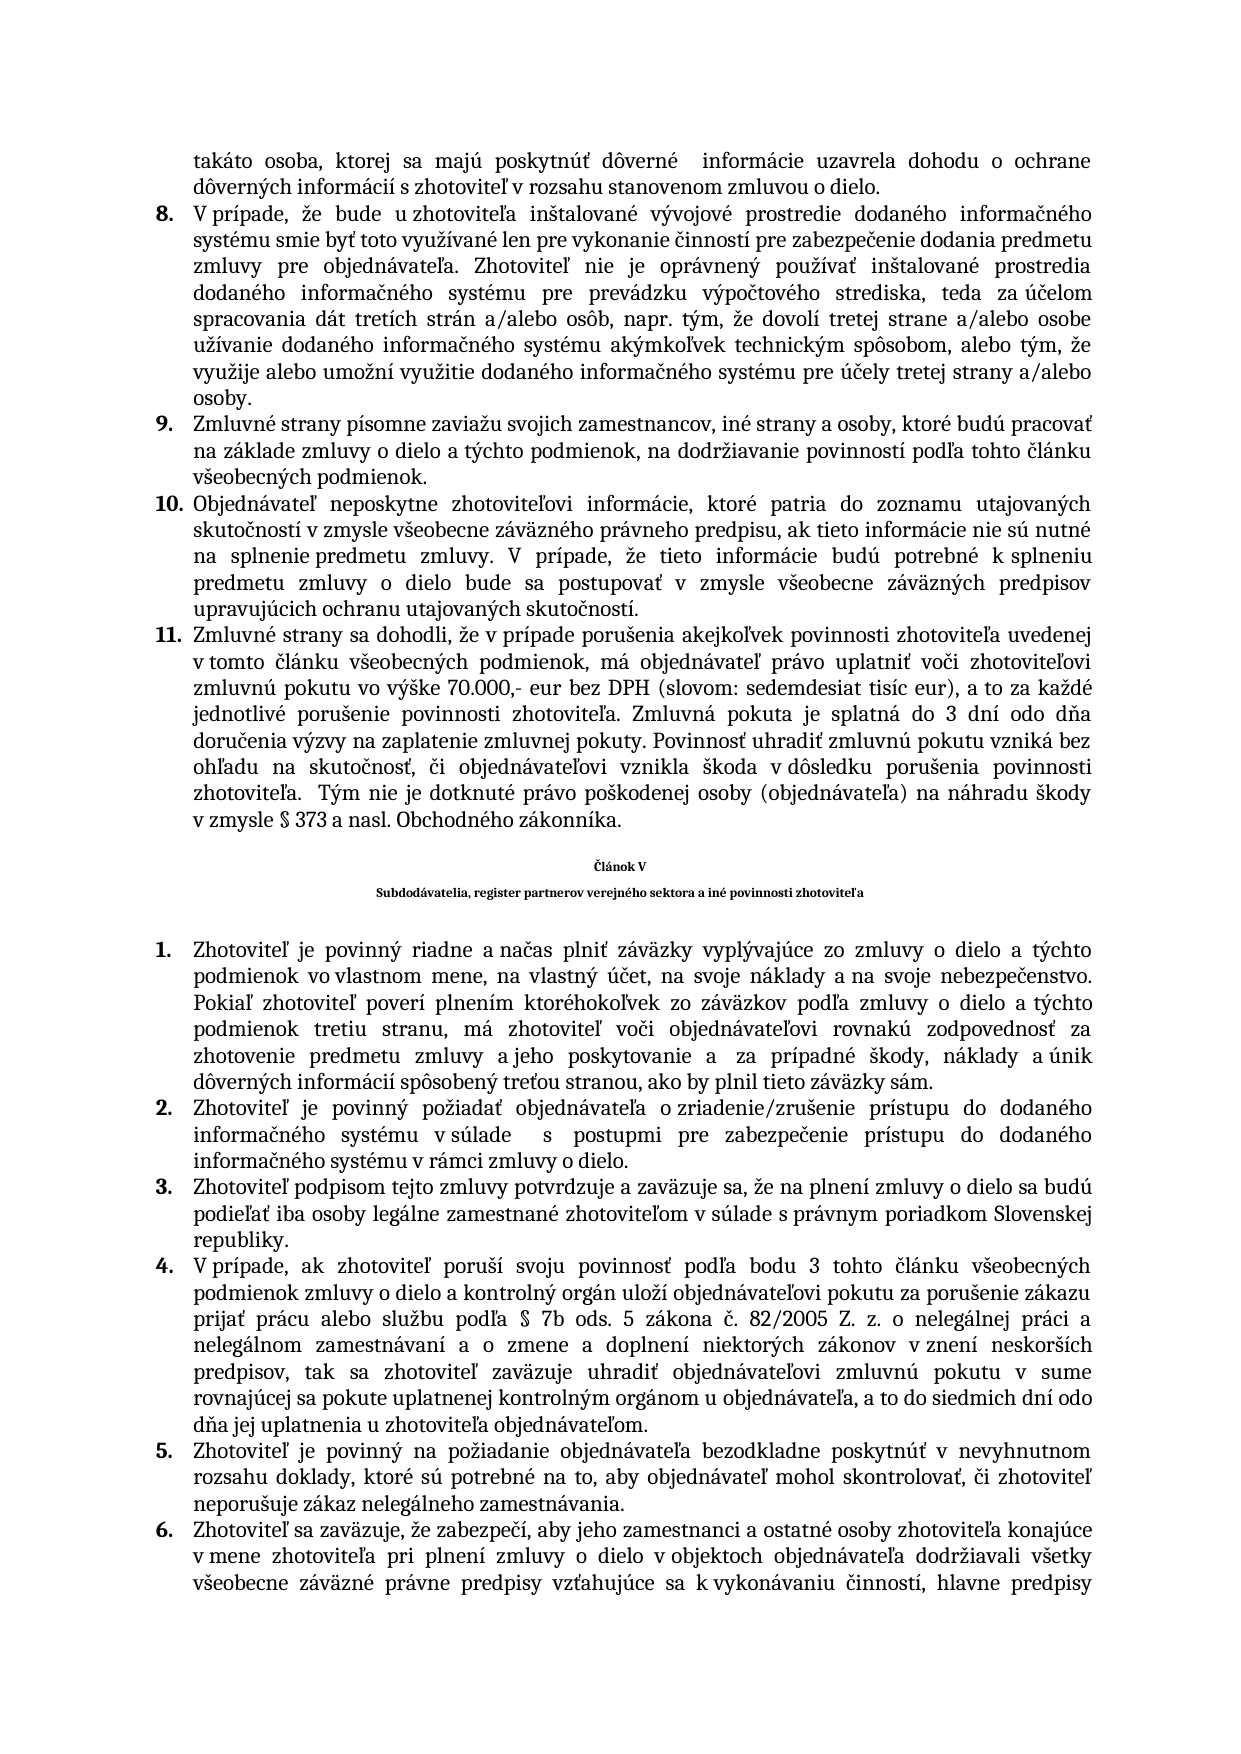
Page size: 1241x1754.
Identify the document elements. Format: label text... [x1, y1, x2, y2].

list V prípade, že bude u zhotoviteľa inštalované vývojové prostredie dodaného informačného systému smie byť toto využívané len pre vykonanie činností pre zabezpečenie dodania predmetu zmluvy pre objednávateľa. Zhotoviteľ nie je oprávnený používať inštalované prostredia dodaného informačného systému pre prevádzku výpočtového strediska, teda za účelom spracovania dát tretích strán a/alebo osôb, napr. tým, že dovolí tretej strane a/alebo osobe užívanie dodaného informačného systému akýmkoľvek technickým spôsobom, alebo tým, že využije alebo umožní využitie dodaného informačného systému pre účely tretej strany a/alebo osoby. [156, 200, 1092, 411]
list Zhotoviteľ je povinný požiadať objednávateľa o zriadenie/zrušenie prístupu do dodaného informačného systému v súlade s postupmi pre zabezpečenie prístupu do dodaného informačného systému v rámci zmluvy o dielo. [156, 1095, 1092, 1174]
list Zhotoviteľ je povinný riadne a načas plniť záväzky vyplývajúce zo zmluvy o dielo a týchto podmienok vo vlastnom mene, na vlastný účet, na svoje náklady a na svoje nebezpečenstvo. Pokiaľ zhotoviteľ poverí plnením ktoréhokoľvek zo záväzkov podľa zmluvy o dielo a týchto podmienok tretiu stranu, má zhotoviteľ voči objednávateľovi rovnakú zodpovednosť za zhotovenie predmetu zmluvy a jeho poskytovanie a za prípadné škody, náklady a únik dôverných informácií spôsobený treťou stranou, ako by plnil tieto záväzky sám. [156, 937, 1092, 1095]
list Zmluvné strany písomne zaviažu svojich zamestnancov, iné strany a osoby, ktoré budú pracovať na základe zmluvy o dielo a týchto podmienok, na dodržiavanie povinností podľa tohto článku všeobecných podmienok. [156, 411, 1092, 490]
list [156, 1517, 1092, 1596]
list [156, 148, 1092, 200]
list V prípade, ak zhotoviteľ poruší svoju povinnosť podľa bodu 3 tohto článku všeobecných podmienok zmluvy o dielo a kontrolný orgán uloží objednávateľovi pokutu za porušenie zákazu prijať prácu alebo službu podľa § 7b ods. 5 zákona č. 82/2005 Z. z. o nelegálnej práci a nelegálnom zamestnávaní a o zmene a doplnení niektorých zákonov v znení neskorších predpisov, tak sa zhotoviteľ zaväzuje uhradiť objednávateľovi zmluvnú pokutu v sume rovnajúcej sa pokute uplatnenej kontrolným orgánom u objednávateľa, a to do siedmich dní odo dňa jej uplatnenia u zhotoviteľa objednávateľom. [156, 1253, 1092, 1438]
list Zhotoviteľ je povinný na požiadanie objednávateľa bezodkladne poskytnúť v nevyhnutnom rozsahu doklady, ktoré sú potrebné na to, aby objednávateľ mohol skontrolovať, či zhotoviteľ neporušuje zákaz nelegálneho zamestnávania. [156, 1438, 1092, 1517]
list Objednávateľ neposkytne zhotoviteľovi informácie, ktoré patria do zoznamu utajovaných skutočností v zmysle všeobecne záväzného právneho predpisu, ak tieto informácie nie sú nutné na splnenie predmetu zmluvy. V prípade, že tieto informácie budú potrebné k splneniu predmetu zmluvy o dielo bude sa postupovať v zmysle všeobecne záväzných predpisov upravujúcich ochranu utajovaných skutočností. [156, 490, 1092, 622]
list Zmluvné strany sa dohodli, že v prípade porušenia akejkoľvek povinnosti zhotoviteľa uvedenej v tomto článku všeobecných podmienok, má objednávateľ právo uplatniť voči zhotoviteľovi zmluvnú pokutu vo výške 70.000,- eur bez DPH (slovom: sedemdesiat tisíc eur), a to za každé jednotlivé porušenie povinnosti zhotoviteľa. Zmluvná pokuta je splatná do 3 dní odo dňa doručenia výzvy na zaplatenie zmluvnej pokuty. Povinnosť uhradiť zmluvnú pokutu vzniká bez ohľadu na skutočnosť, či objednávateľovi vznikla škoda v dôsledku porušenia povinnosti zhotoviteľa. Tým nie je dotknuté právo poškodenej osoby (objednávateľa) na náhradu škody v zmysle § nasl. Obchodného zákonníka. [156, 622, 1092, 833]
list Zhotoviteľ podpisom tejto zmluvy potvrdzuje a zaväzuje sa, že na plnení zmluvy o dielo sa budú podieľať iba osoby legálne zamestnané zhotoviteľom v súlade s právnym poriadkom Slovenskej republiky. [156, 1174, 1092, 1253]
subtitle Subdodávatelia, register partnerov verejného sektora a iné povinnosti zhotoviteľa [148, 886, 1092, 912]
subtitle Článok V [148, 859, 1092, 886]
